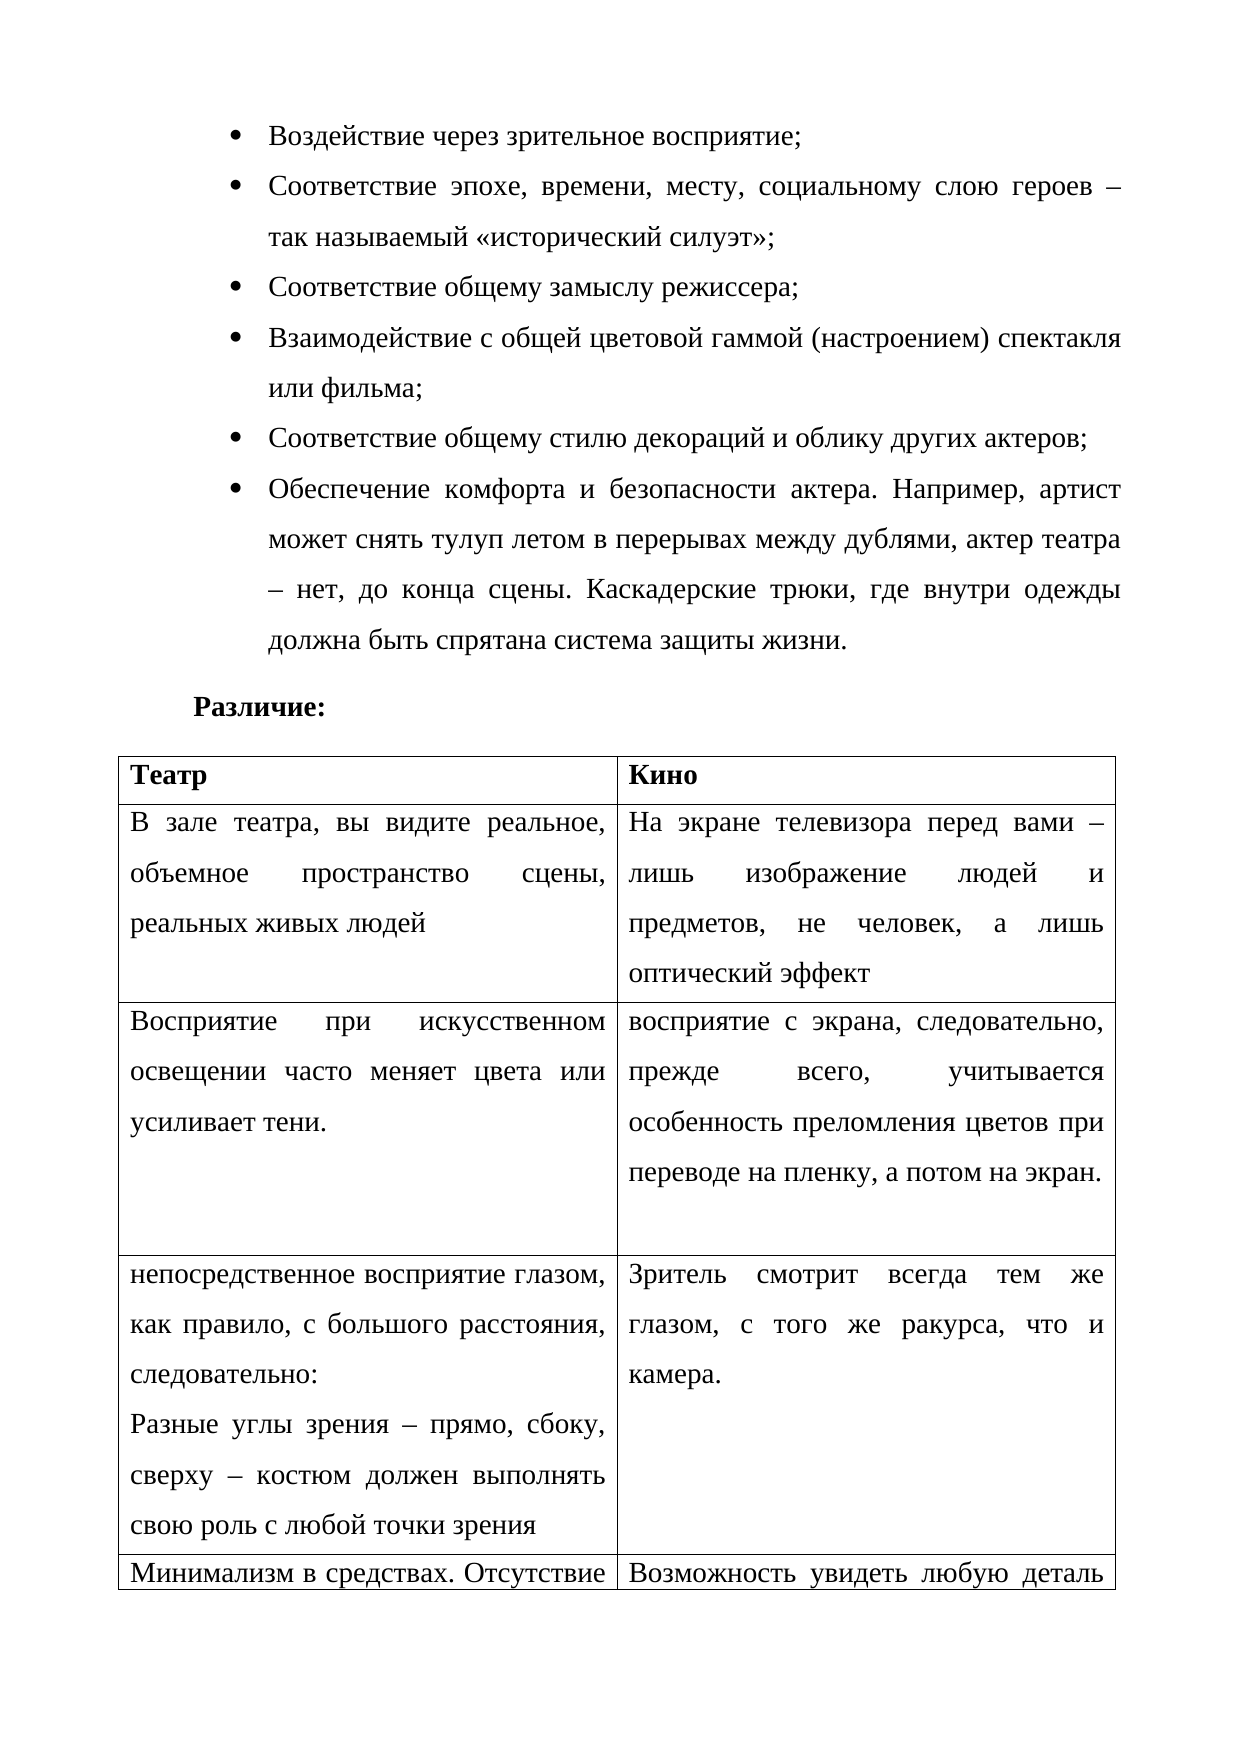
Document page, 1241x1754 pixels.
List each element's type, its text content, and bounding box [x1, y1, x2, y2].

table_header Театр [119, 757, 617, 803]
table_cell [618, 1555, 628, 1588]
text Различие: [118, 689, 1122, 722]
table_cell На экране телевизора перед вами – лишь изображение людей и предметов, не человек, а лишь оптический эффект [618, 805, 1115, 1002]
list Соответствие эпохе, времени, месту, социальному слою героев – так называемый «исторический силуэт»; [231, 168, 1122, 252]
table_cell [119, 1555, 617, 1588]
table_cell В зале театра, вы видите реальное, объемное пространство сцены, реальных живых людей [119, 805, 617, 1002]
list Соответствие общему замыслу режиссера; [231, 269, 1122, 303]
list Соответствие общему стилю декораций и облику других актеров; [231, 420, 1122, 454]
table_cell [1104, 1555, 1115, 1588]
table_cell непосредственное восприятие глазом, как правило, с большого расстояния, следовательно: Разные углы зрения – прямо, сбоку, сверху – костюм должен выполнять свою роль с любой точки зрения [119, 1256, 617, 1554]
table_header Кино [618, 757, 1115, 803]
table_cell Зритель смотрит всегда тем же глазом, с того же ракурса, что и камера. [618, 1256, 1115, 1554]
list Взаимодействие с общей цветовой гаммой (настроением) спектакля или фильма; [231, 320, 1122, 404]
list Обеспечение комфорта и безопасности актера. Например, артист может снять тулуп летом в перерывах между дублями, актер театра – нет, до конца сцены. Каскадерские трюки, где внутри одежды должна быть спрятана система защиты жизни. [231, 471, 1122, 655]
table_cell восприятие с экрана, следовательно, прежде всего, учитывается особенность преломления цветов при переводе на пленку, а потом на экран. [618, 1003, 1115, 1255]
table_cell Восприятие при искусственном освещении часто меняет цвета или усиливает тени. [119, 1003, 617, 1255]
list Воздействие через зрительное восприятие; [231, 118, 1122, 152]
